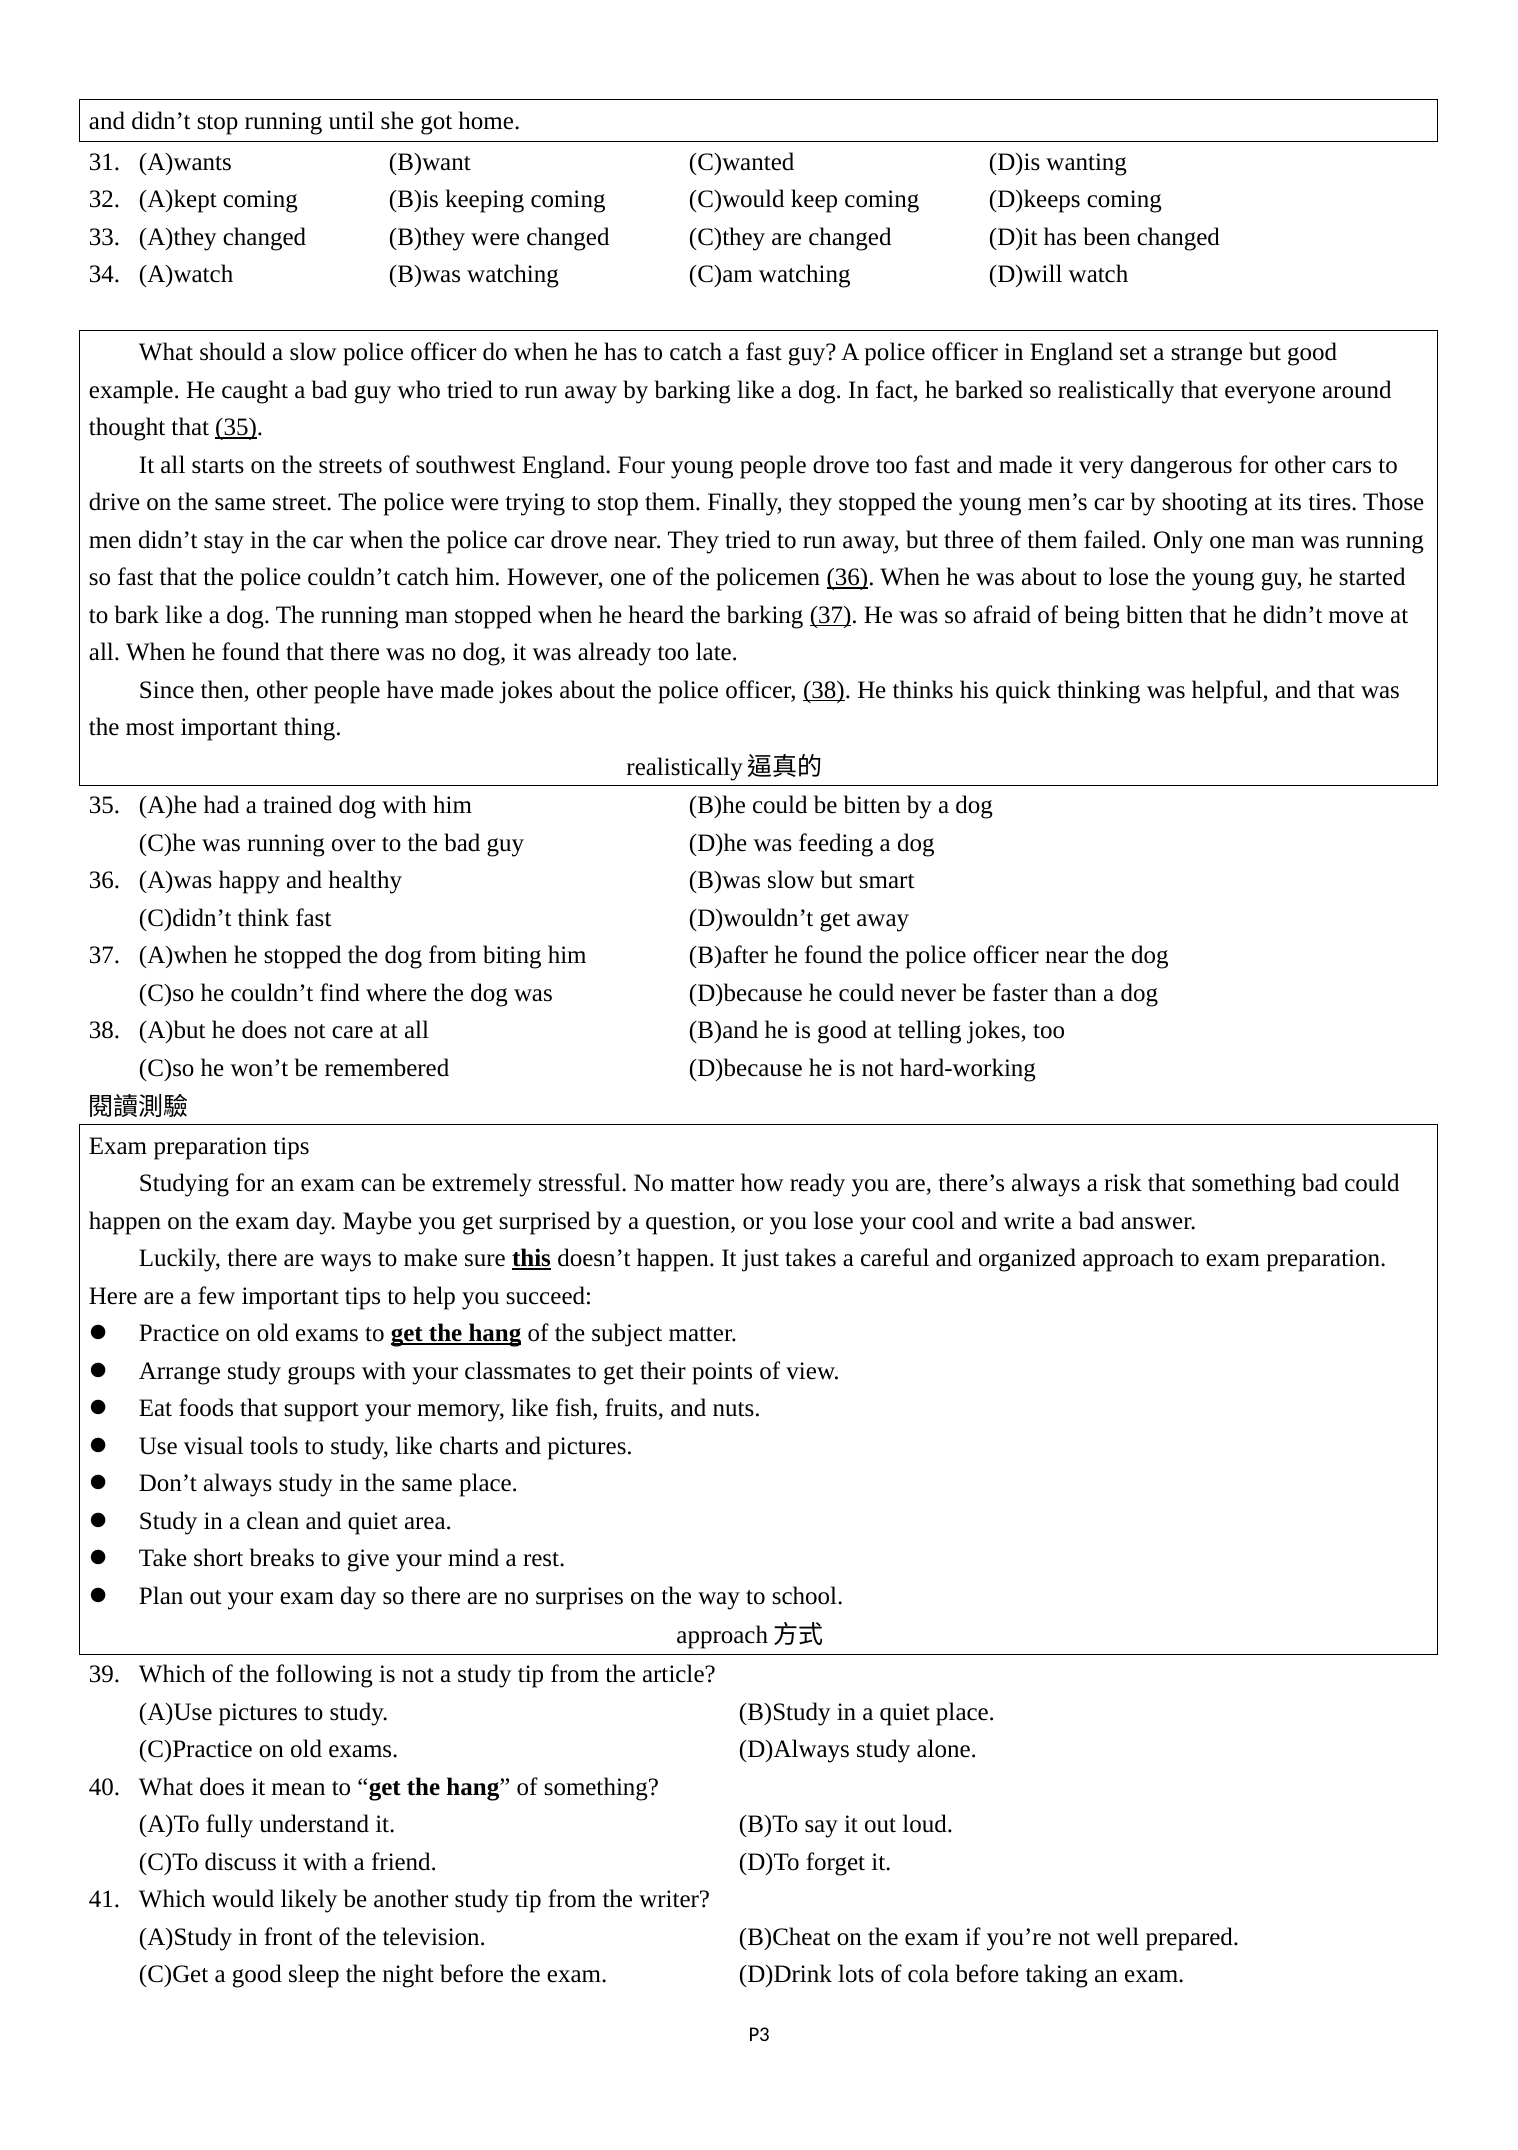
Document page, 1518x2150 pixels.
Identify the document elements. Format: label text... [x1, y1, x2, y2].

list (A)he had a trained dog with him (B)he could be bitten by a dog [89, 786, 1429, 823]
list (A)wants (B)want (C)wanted (D)is wanting [89, 142, 1429, 180]
text (A)To fully understand it. (B)To say it out loud. [89, 1805, 1429, 1842]
text Studying for an exam can be extremely stressful. No matter how ready you are, there’s always a risk that something bad could happen on the exam day. Maybe you get surprised by a question, or you lose your cool and write a bad answer. [89, 1164, 1429, 1239]
list Plan out your exam day so there are no surprises on the way to school. [89, 1577, 1429, 1611]
text (C)Get a good sleep the night before the exam. (D)Drink lots of cola before taking an exam. [89, 1955, 1429, 1992]
list Use visual tools to study, like charts and pictures. [89, 1427, 1429, 1464]
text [80, 100, 1437, 141]
list Study in a clean and quiet area. [89, 1502, 1429, 1539]
text (A)Study in front of the television. (B)Cheat on the exam if you’re not well prepared. [89, 1917, 1429, 1955]
text (C)so he won’t be remembered (D)because he is not hard-working [139, 1048, 1429, 1086]
text Exam preparation tips [80, 1125, 1437, 1164]
list Don’t always study in the same place. [89, 1464, 1429, 1502]
list Practice on old exams to get the hang of the subject matter. [89, 1314, 1429, 1352]
text realistically逼真的 [80, 742, 1437, 785]
list Take short breaks to give your mind a rest. [89, 1539, 1429, 1577]
list (A)was happy and healthy (B)was slow but smart [89, 861, 1429, 898]
list (A)kept coming (B)is keeping coming (C)would keep coming (D)keeps coming [89, 180, 1429, 217]
text (C)To discuss it with a friend. (D)To forget it. [89, 1842, 1429, 1880]
list Which of the following is not a study tip from the article? [89, 1655, 1429, 1692]
text (C)he was running over to the bad guy (D)he was feeding a dog [139, 823, 1429, 861]
text (C)Practice on old exams. (D)Always study alone. [89, 1730, 1429, 1767]
list (A)they changed (B)they were changed (C)they are changed (D)it has been changed [89, 217, 1429, 255]
list (A)but he does not care at all (B)and he is good at telling jokes, too [89, 1011, 1429, 1048]
list (A)when he stopped the dog from biting him (B)after he found the police officer near the dog [89, 936, 1429, 973]
list Eat foods that support your memory, like fish, fruits, and nuts. [89, 1389, 1429, 1427]
list What does it mean to “get the hang” of something? [89, 1767, 1429, 1805]
text What should a slow police officer do when he has to catch a fast guy? A police officer in England set a strange but good example. He caught a bad guy who tried to run away by barking like a dog. In fact, he barked so realistically that everyone around thought that (35). [80, 331, 1437, 445]
text Since then, other people have made jokes about the police officer, (38). He thinks his quick thinking was helpful, and that was the most important thing. [89, 670, 1429, 742]
list Which would likely be another study tip from the writer? [89, 1880, 1429, 1917]
text (C)didn’t think fast (D)wouldn’t get away [139, 898, 1429, 936]
list Arrange study groups with your classmates to get their points of view. [89, 1352, 1429, 1389]
text (C)so he couldn’t find where the dog was (D)because he could never be faster than a dog [139, 973, 1429, 1011]
list (A)watch (B)was watching (C)am watching (D)will watch [89, 255, 1429, 292]
text It all starts on the streets of southwest England. Four young people drove too fast and made it very dangerous for other cars to drive on the same street. The police were trying to stop them. Finally, they stopped the young men’s car by shooting at its tires. Those men didn’t stay in the car when the police car drove near. They tried to run away, but three of them failed. Only one man was running so fast that the police couldn’t catch him. However, one of the policemen (36). When he was about to lose the young guy, he started to bark like a dog. The running man stopped when he heard the barking (37). He was so afraid of being bitten that he didn’t move at all. When he found that there was no dog, it was already too late. [89, 445, 1429, 670]
text (A)Use pictures to study. (B)Study in a quiet place. [89, 1692, 1429, 1730]
text approach方式 [80, 1611, 1437, 1654]
text Luckily, there are ways to make sure this doesn’t happen. It just takes a careful and organized approach to exam preparation. Here are a few important tips to help you succeed: [89, 1239, 1429, 1314]
text 閱讀測驗 [89, 1086, 1429, 1123]
